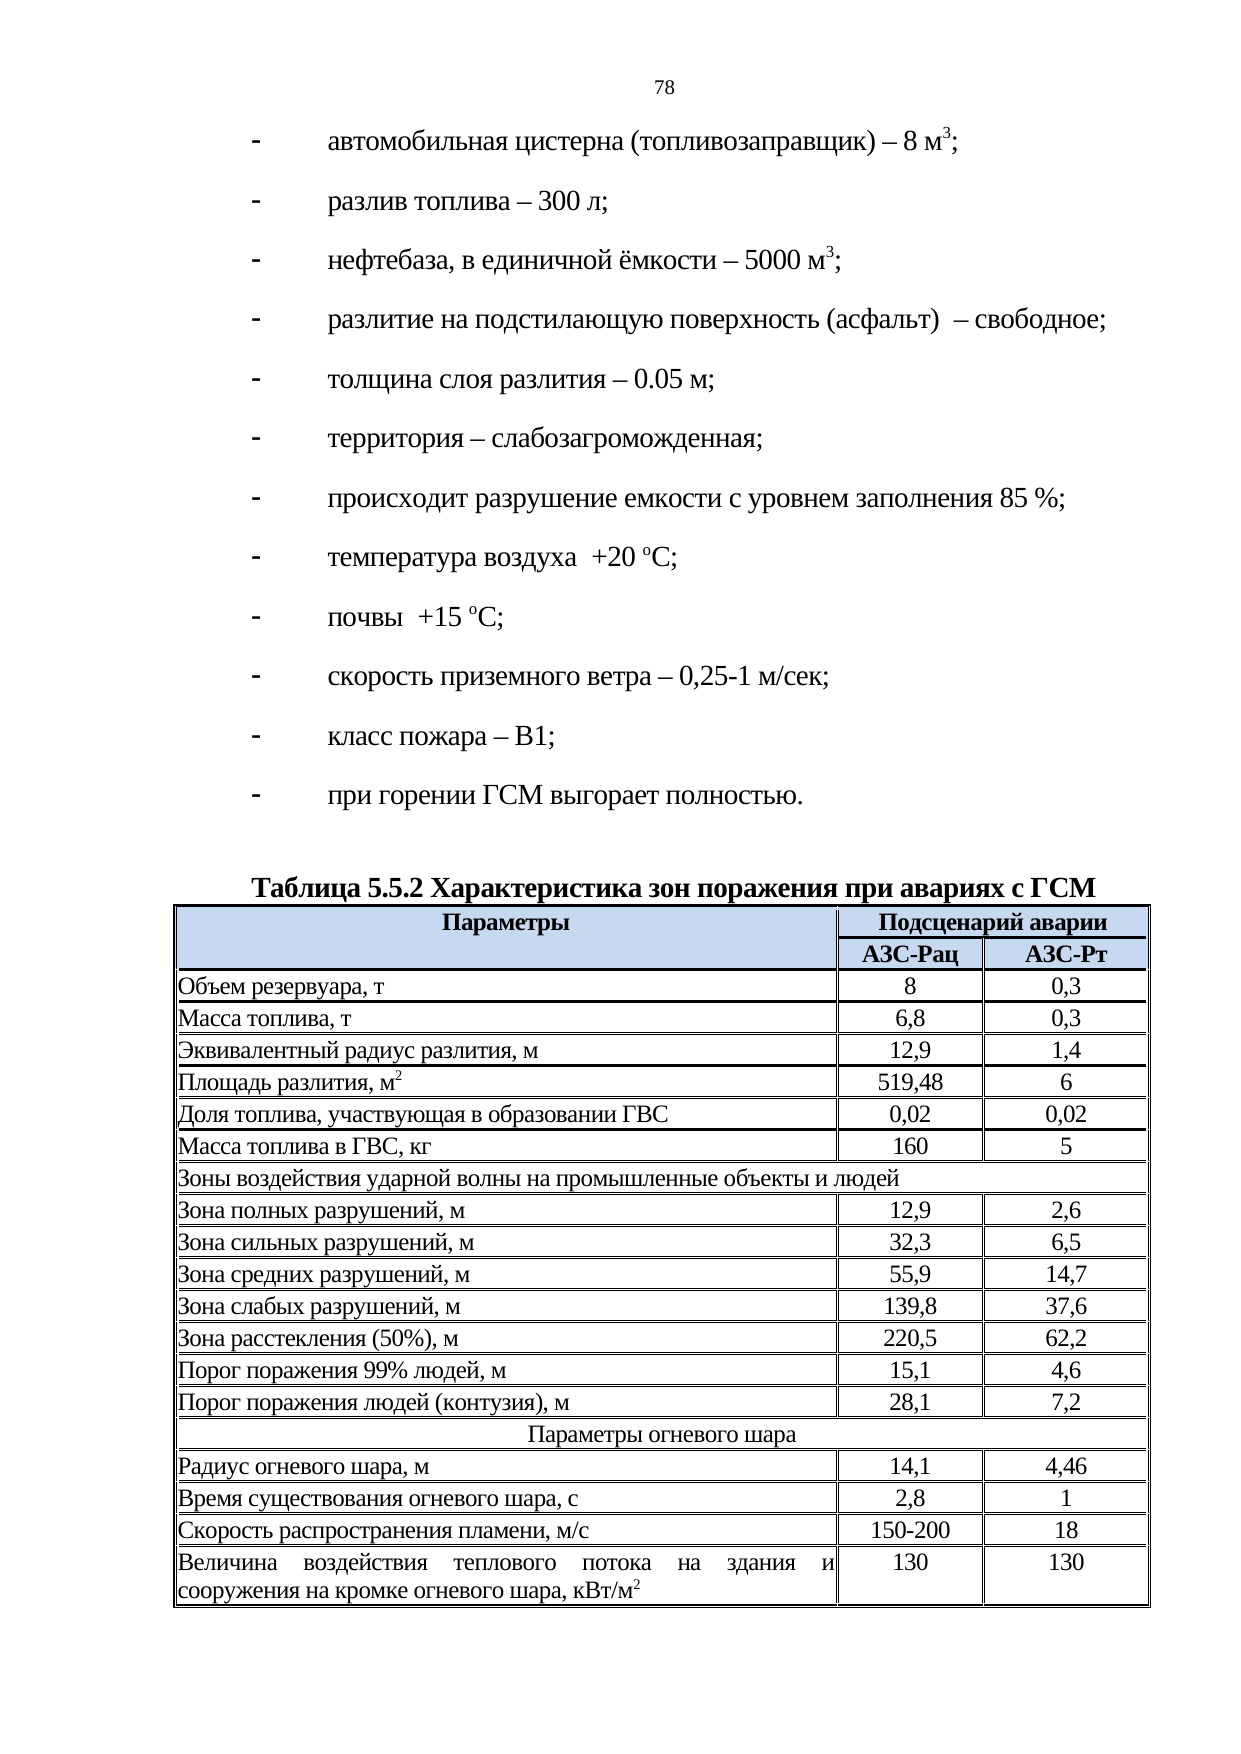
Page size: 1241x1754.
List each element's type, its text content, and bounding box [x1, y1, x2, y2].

list класс пожара – В1; [177, 718, 1152, 752]
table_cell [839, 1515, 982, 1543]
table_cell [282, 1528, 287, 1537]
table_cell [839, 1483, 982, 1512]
list почвы +15 оС; [177, 599, 1152, 633]
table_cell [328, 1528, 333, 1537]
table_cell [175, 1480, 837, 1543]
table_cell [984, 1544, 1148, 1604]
list территория – слабозагроможденная; [177, 421, 1152, 454]
list разлив топлива – 300 л; [177, 183, 1152, 216]
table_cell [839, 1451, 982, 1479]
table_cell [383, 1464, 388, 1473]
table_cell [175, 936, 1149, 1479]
list происходит разрушение емкости с уровнем заполнения 85 %; [177, 480, 1152, 514]
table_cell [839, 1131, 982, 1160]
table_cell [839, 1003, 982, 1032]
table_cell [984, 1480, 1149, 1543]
list при горении ГСМ выгорает полностью. [177, 777, 1152, 811]
list толщина слоя разлития – 0.05 м; [177, 361, 1152, 395]
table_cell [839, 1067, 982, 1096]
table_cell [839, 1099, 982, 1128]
list нефтебаза, в единичной ёмкости – 5000 м3; [177, 242, 1152, 276]
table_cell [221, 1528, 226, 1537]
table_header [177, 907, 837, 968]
text Таблица 5.5.2 Характеристика зон поражения при авариях с ГСМ [177, 870, 1152, 904]
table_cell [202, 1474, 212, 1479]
list температура воздуха +20 оС; [177, 539, 1152, 573]
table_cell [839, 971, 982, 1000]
list автомобильная цистерна (топливозаправщик) – 8 м3; [177, 123, 1152, 157]
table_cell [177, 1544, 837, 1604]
list разлитие на подстилающую поверхность (асфальт) – свободное; [177, 302, 1152, 335]
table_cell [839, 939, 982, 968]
list скорость приземного ветра – 0,25-1 м/сек; [177, 658, 1152, 692]
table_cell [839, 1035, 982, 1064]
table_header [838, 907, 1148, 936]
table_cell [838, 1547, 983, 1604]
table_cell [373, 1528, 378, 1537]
